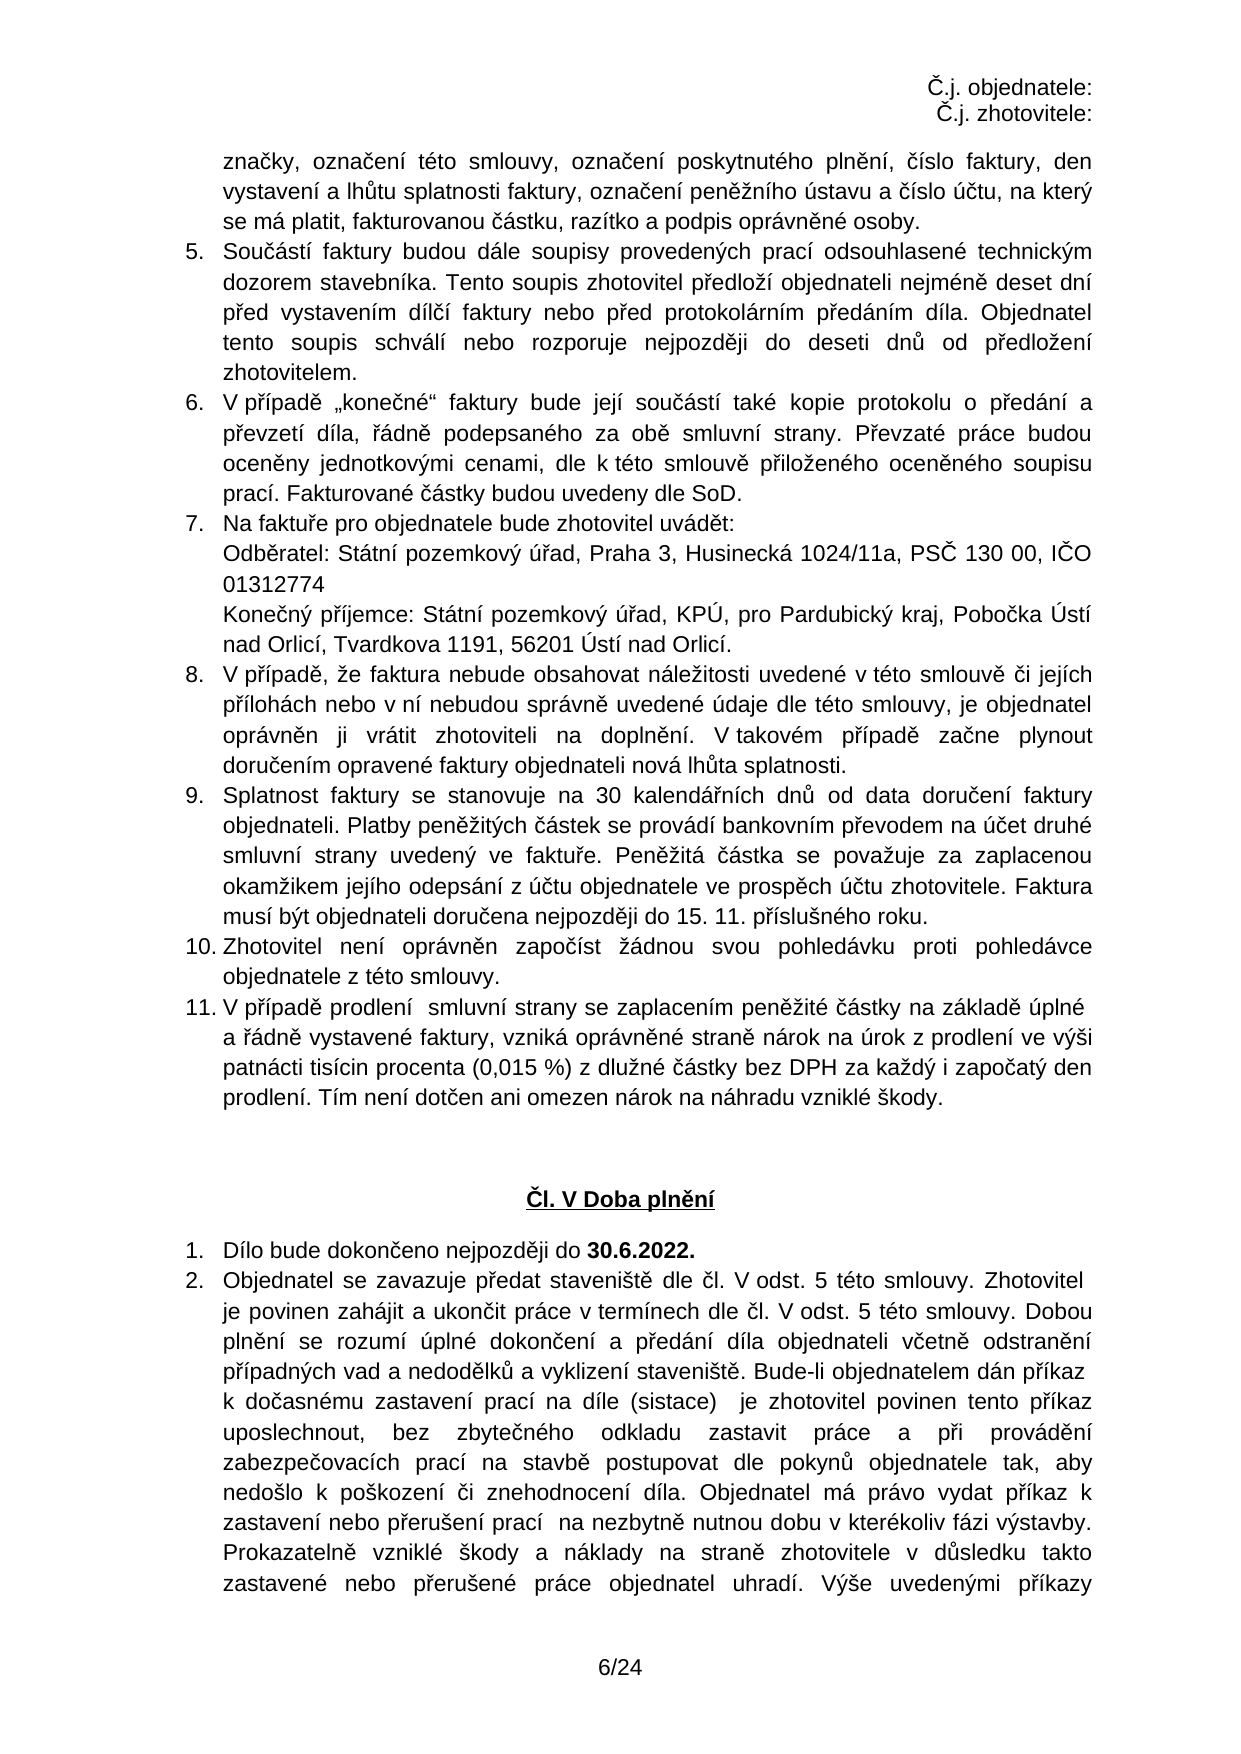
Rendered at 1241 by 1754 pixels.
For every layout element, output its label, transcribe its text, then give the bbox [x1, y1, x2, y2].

list V případě prodlení smluvní strany se zaplacením peněžité částky na základě úplné a řádně vystavené faktury, vzniká oprávněné straně nárok na úrok z prodlení ve výši patnácti tisícin procenta (0,015 %) z dlužné částky bez DPH za každý i započatý den prodlení. Tím není dotčen ani omezen nárok na náhradu vzniklé škody. [185, 993, 1093, 1110]
list V případě „konečné“ faktury bude její součástí také kopie protokolu o předání a převzetí díla, řádně podepsaného za obě smluvní strany. Převzaté práce budou oceněny jednotkovými cenami, dle k této smlouvě přiloženého oceněného soupisu prací. Fakturované částky budou uvedeny dle SoD. [185, 389, 1093, 506]
list Splatnost faktury se stanovuje na 30 kalendářních dnů od data doručení faktury objednateli. Platby peněžitých částek se provádí bankovním převodem na účet druhé smluvní strany uvedený ve faktuře. Peněžitá částka se považuje za zaplacenou okamžikem jejího odepsání z účtu objednatele ve prospěch účtu zhotovitele. Faktura musí být objednateli doručena nejpozději do 15. 11. příslušného roku. [185, 782, 1093, 929]
list V případě, že faktura nebude obsahovat náležitosti uvedené v této smlouvě či jejích přílohách nebo v ní nebudou správně uvedené údaje dle této smlouvy, je objednatel oprávněn ji vrátit zhotoviteli na doplnění. V takovém případě začne plynout doručením opravené faktury objednateli nová lhůta splatnosti. [185, 661, 1093, 778]
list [185, 1267, 1093, 1596]
text Čl. V Doba plnění [148, 1186, 1093, 1212]
list Na faktuře pro objednatele bude zhotovitel uvádět: [185, 510, 1093, 536]
list Dílo bude dokončeno nejpozději do 30.6.2022. [185, 1237, 1093, 1263]
list Zhotovitel není oprávněn započíst žádnou svou pohledávku proti pohledávce objednatele z této smlouvy. [185, 933, 1093, 989]
list Součástí faktury budou dále soupisy provedených prací odsouhlasené technickým dozorem stavebníka. Tento soupis zhotovitel předloží objednateli nejméně deset dní před vystavením dílčí faktury nebo před protokolárním předáním díla. Objednatel tento soupis schválí nebo rozporuje nejpozději do deseti dnů od předložení zhotovitelem. [185, 238, 1093, 385]
list Odběratel: Státní pozemkový úřad, Praha 3, Husinecká 1024/11a, PSČ 130 00, IČO 01312774 [223, 540, 1093, 597]
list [185, 148, 1093, 234]
list Konečný příjemce: Státní pozemkový úřad, KPÚ, pro Pardubický kraj, Pobočka Ústí nad Orlicí, Tvardkova 1191, 56201 Ústí nad Orlicí. [223, 601, 1093, 657]
